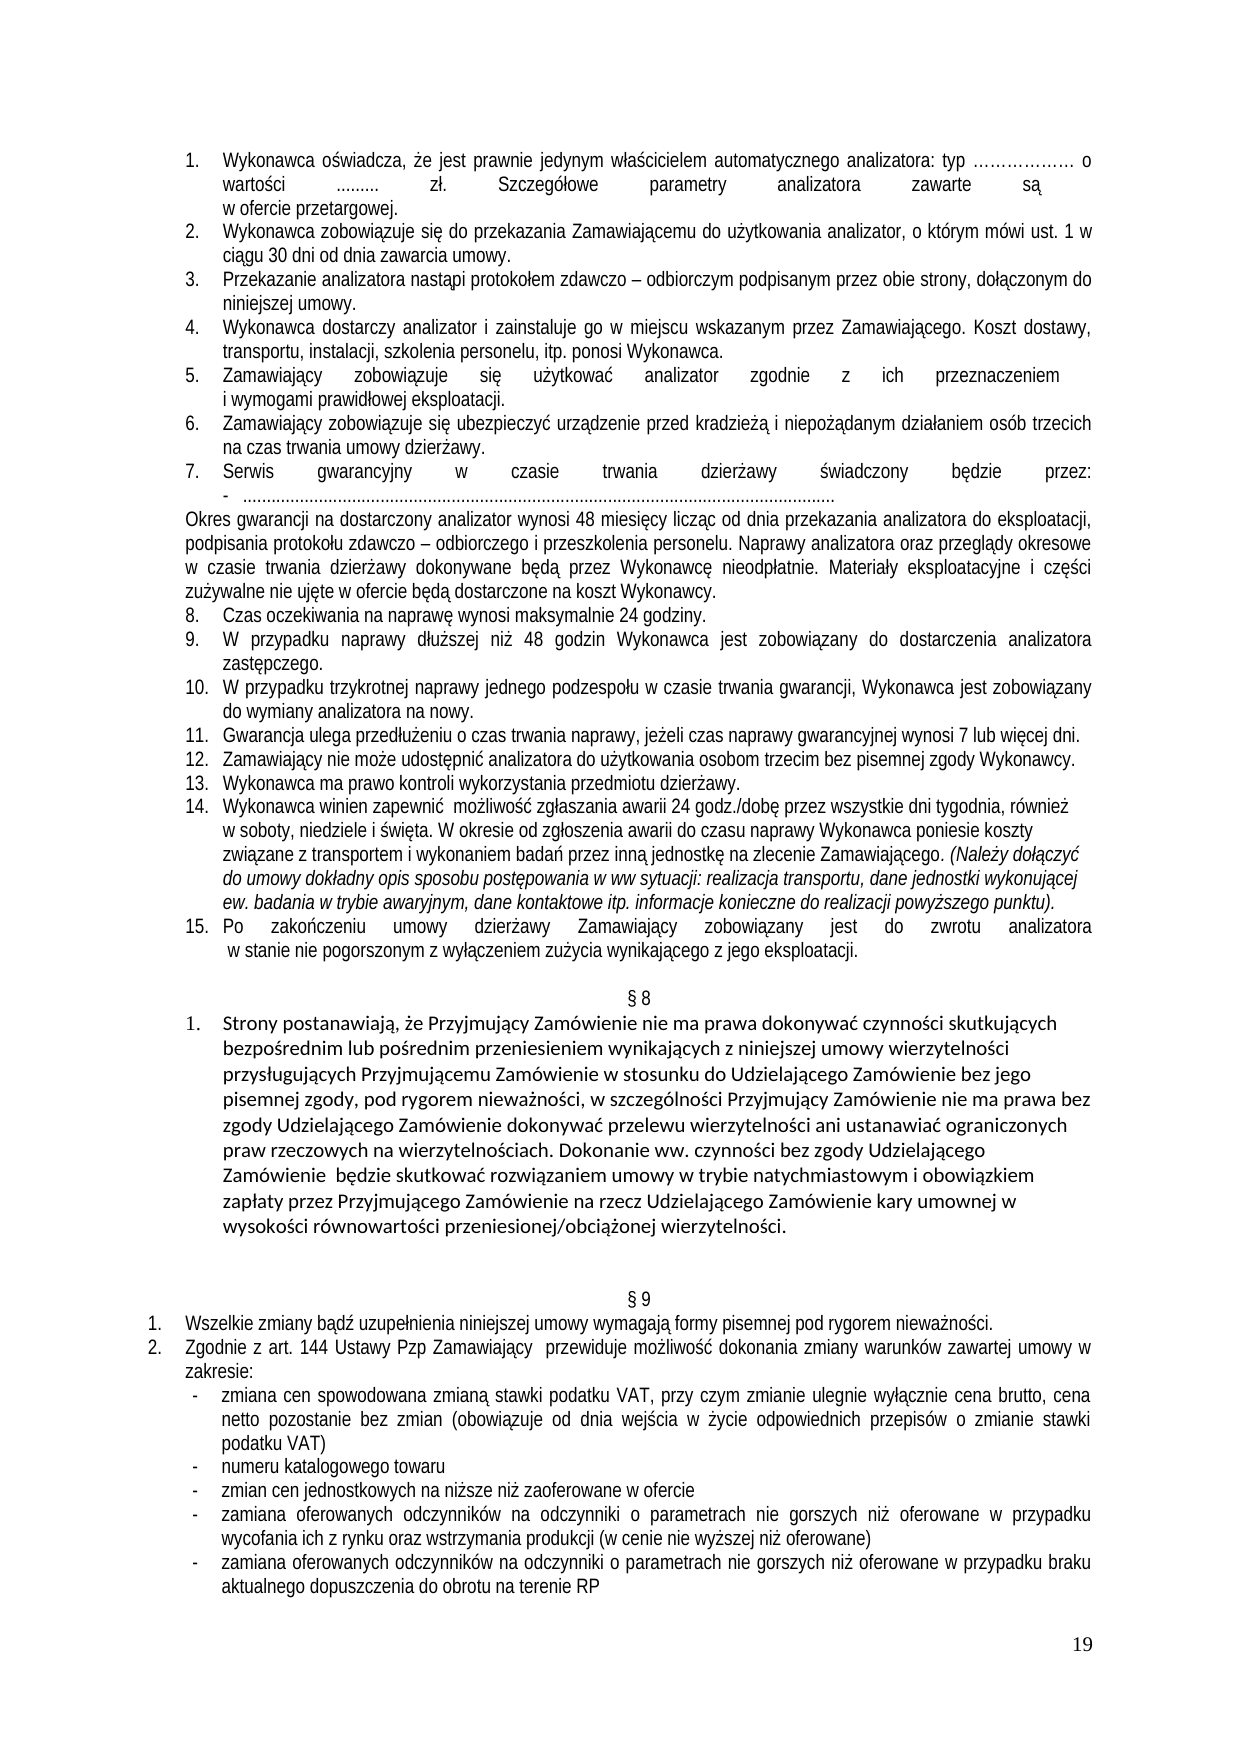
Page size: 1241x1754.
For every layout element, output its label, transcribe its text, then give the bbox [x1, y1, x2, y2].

list Wykonawca winien zapewnić możliwość zgłaszania awarii 24 godz./dobę przez wszystkie dni tygodnia, również w soboty, niedziele i święta. W okresie od zgłoszenia awarii do czasu naprawy Wykonawca poniesie koszty związane z transportem i wykonaniem badań przez inną jednostkę na zlecenie Zamawiającego. (Należy dołączyć do umowy dokładny opis sposobu postępowania w ww sytuacji: realizacja transportu, dane jednostki wykonującej ew. badania w trybie awaryjnym, dane kontaktowe itp. informacje konieczne do realizacji powyższego punktu). [185, 794, 1093, 914]
list zmian cen jednostkowych na niższe niż zaoferowane w ofercie [192, 1478, 1093, 1502]
list Wykonawca zobowiązuje się do przekazania Zamawiającemu do użytkowania analizator, o którym mówi ust. 1 w ciągu 30 dni od dnia zawarcia umowy. [185, 219, 1093, 267]
list Wszelkie zmiany bądź uzupełnienia niniejszej umowy wymagają formy pisemnej pod rygorem nieważności. [148, 1311, 1093, 1335]
list Zamawiający zobowiązuje się użytkować analizator zgodnie z ich przeznaczeniem i wymogami prawidłowej eksploatacji. [185, 363, 1093, 411]
list Serwis gwarancyjny w czasie trwania dzierżawy świadczony będzie przez: - ............................................................................................................................. [185, 459, 1093, 507]
text § 9 [185, 1287, 1093, 1311]
list Wykonawca oświadcza, że jest prawnie jedynym właścicielem automatycznego analizatora: typ ……………… o wartości ......... zł. Szczegółowe parametry analizatora zawarte są w ofercie przetargowej. [185, 148, 1093, 219]
list zmiana cen spowodowana zmianą stawki podatku VAT, przy czym zmianie ulegnie wyłącznie cena brutto, cena netto pozostanie bez zmian (obowiązuje od dnia wejścia w życie odpowiednich przepisów o zmianie stawki podatku VAT) [192, 1383, 1093, 1454]
list Zgodnie z art. 144 Ustawy Pzp Zamawiający przewiduje możliwość dokonania zmiany warunków zawartej umowy w zakresie: [148, 1335, 1093, 1383]
list Zamawiający nie może udostępnić analizatora do użytkowania osobom trzecim bez pisemnej zgody Wykonawcy. [185, 747, 1093, 771]
list zamiana oferowanych odczynników na odczynniki o parametrach nie gorszych niż oferowane w przypadku wycofania ich z rynku oraz wstrzymania produkcji (w cenie nie wyższej niż oferowane) [192, 1502, 1093, 1550]
list Wykonawca dostarczy analizator i zainstaluje go w miejscu wskazanym przez Zamawiającego. Koszt dostawy, transportu, instalacji, szkolenia personelu, itp. ponosi Wykonawca. [185, 315, 1093, 363]
list W przypadku naprawy dłuższej niż 48 godzin Wykonawca jest zobowiązany do dostarczenia analizatora zastępczego. [185, 627, 1093, 675]
list zamiana oferowanych odczynników na odczynniki o parametrach nie gorszych niż oferowane w przypadku braku aktualnego dopuszczenia do obrotu na terenie RP [192, 1550, 1093, 1598]
list Gwarancja ulega przedłużeniu o czas trwania naprawy, jeżeli czas naprawy gwarancyjnej wynosi 7 lub więcej dni. [185, 723, 1093, 747]
list Czas oczekiwania na naprawę wynosi maksymalnie 24 godziny. [185, 603, 1093, 627]
text Okres gwarancji na dostarczony analizator wynosi 48 miesięcy licząc od dnia przekazania analizatora do eksploatacji, podpisania protokołu zdawczo – odbiorczego i przeszkolenia personelu. Naprawy analizatora oraz przeglądy okresowe w czasie trwania dzierżawy dokonywane będą przez Wykonawcę nieodpłatnie. Materiały eksploatacyjne i części zużywalne nie ujęte w ofercie będą dostarczone na koszt Wykonawcy. [185, 507, 1093, 603]
list Wykonawca ma prawo kontroli wykorzystania przedmiotu dzierżawy. [185, 771, 1093, 794]
list Zamawiający zobowiązuje się ubezpieczyć urządzenie przed kradzieżą i niepożądanym działaniem osób trzecich na czas trwania umowy dzierżawy. [185, 411, 1093, 459]
list Strony postanawiają, że Przyjmujący Zamówienie nie ma prawa dokonywać czynności skutkujących bezpośrednim lub pośrednim przeniesieniem wynikających z niniejszej umowy wierzytelności przysługujących Przyjmującemu Zamówienie w stosunku do Udzielającego Zamówienie bez jego pisemnej zgody, pod rygorem nieważności, w szczególności Przyjmujący Zamówienie nie ma prawa bez zgody Udzielającego Zamówienie dokonywać przelewu wierzytelności ani ustanawiać ograniczonych praw rzeczowych na wierzytelnościach. Dokonanie ww. czynności bez zgody Udzielającego Zamówienie będzie skutkować rozwiązaniem umowy w trybie natychmiastowym i obowiązkiem zapłaty przez Przyjmującego Zamówienie na rzecz Udzielającego Zamówienie kary umownej w wysokości równowartości przeniesionej/obciążonej wierzytelności. [185, 1010, 1093, 1239]
list Po zakończeniu umowy dzierżawy Zamawiający zobowiązany jest do zwrotu analizatora w stanie nie pogorszonym z wyłączeniem zużycia wynikającego z jego eksploatacji. [185, 914, 1093, 962]
list numeru katalogowego towaru [192, 1454, 1093, 1478]
list Przekazanie analizatora nastąpi protokołem zdawczo – odbiorczym podpisanym przez obie strony, dołączonym do niniejszej umowy. [185, 267, 1093, 315]
text § 8 [185, 986, 1093, 1010]
list W przypadku trzykrotnej naprawy jednego podzespołu w czasie trwania gwarancji, Wykonawca jest zobowiązany do wymiany analizatora na nowy. [185, 675, 1093, 723]
